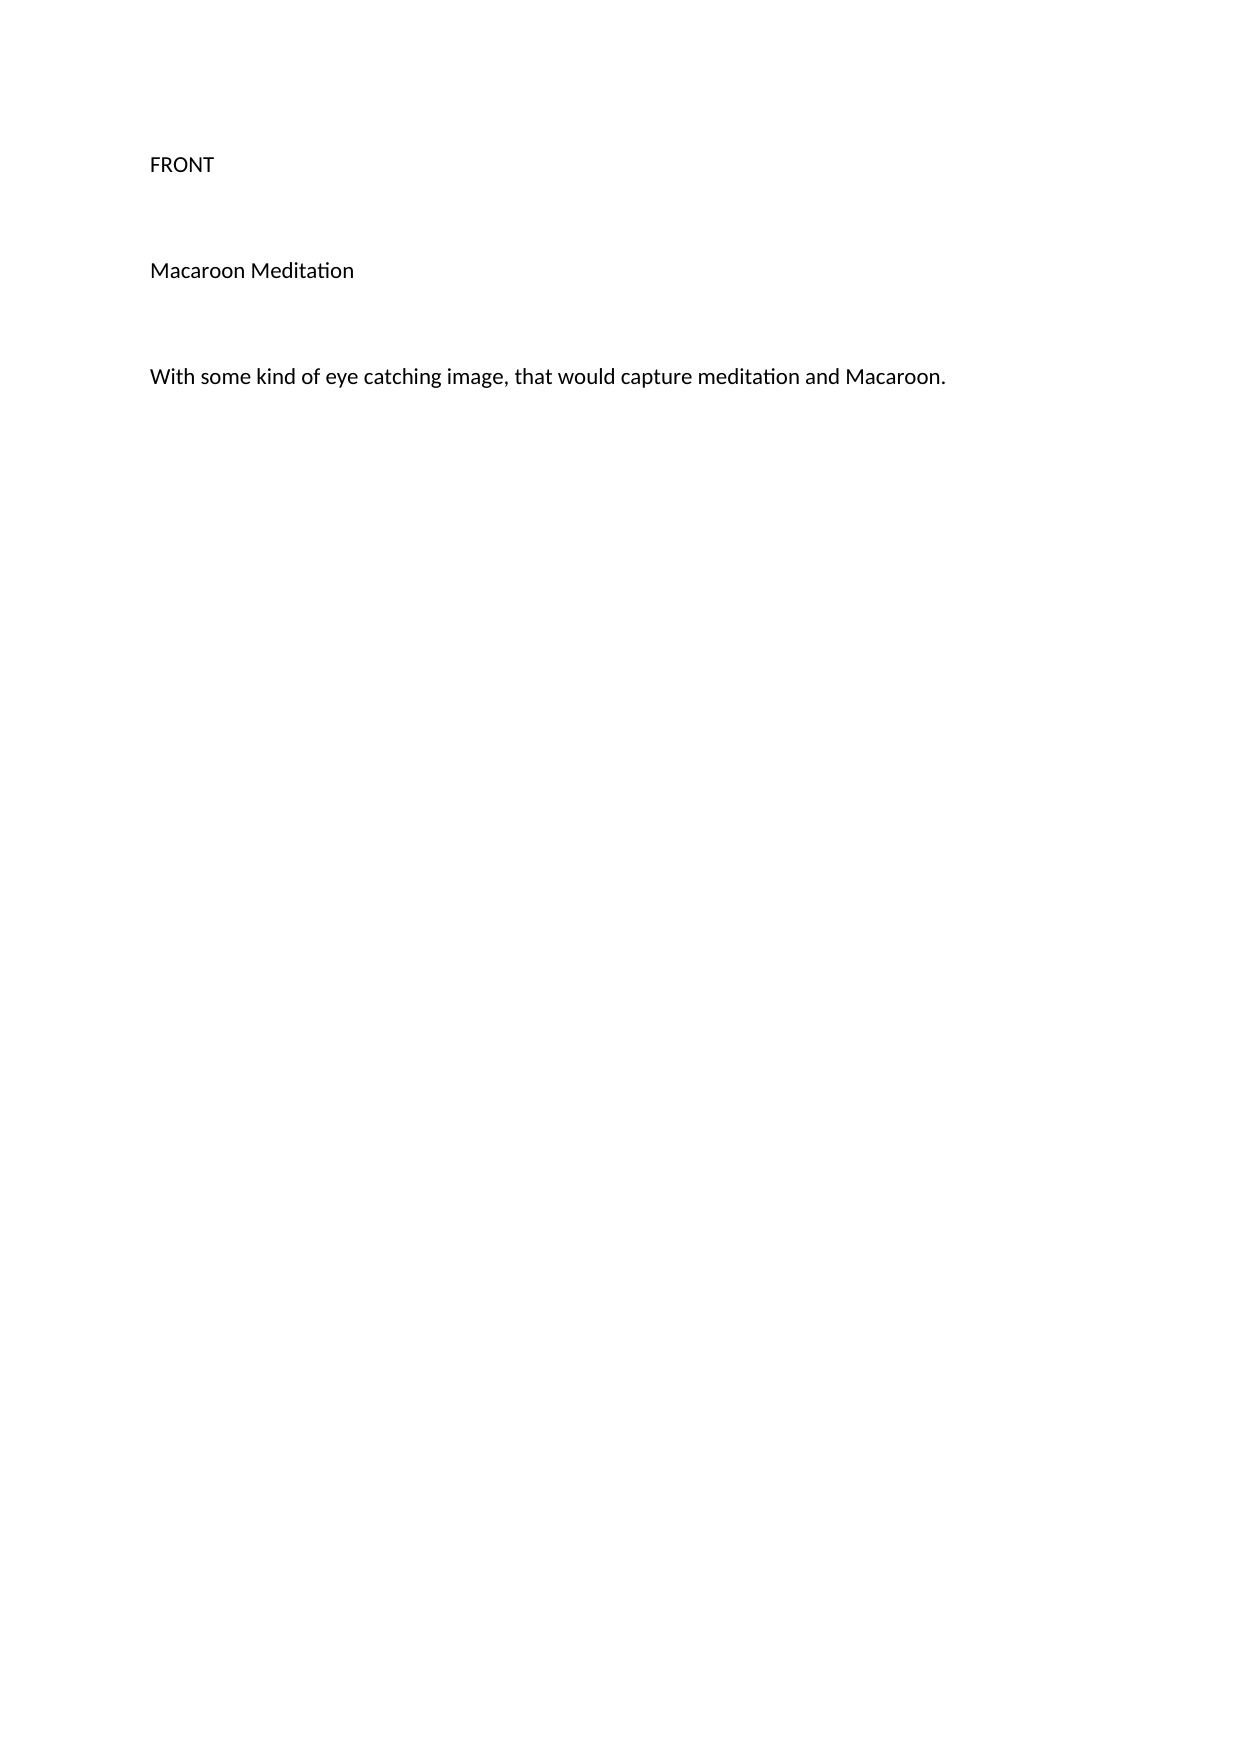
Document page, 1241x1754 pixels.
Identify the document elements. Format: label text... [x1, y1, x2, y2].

text Macaroon Meditation [150, 256, 1090, 284]
text FRONT [150, 150, 1090, 178]
text With some kind of eye catching image, that would capture meditation and Macaroon. [150, 362, 1090, 390]
